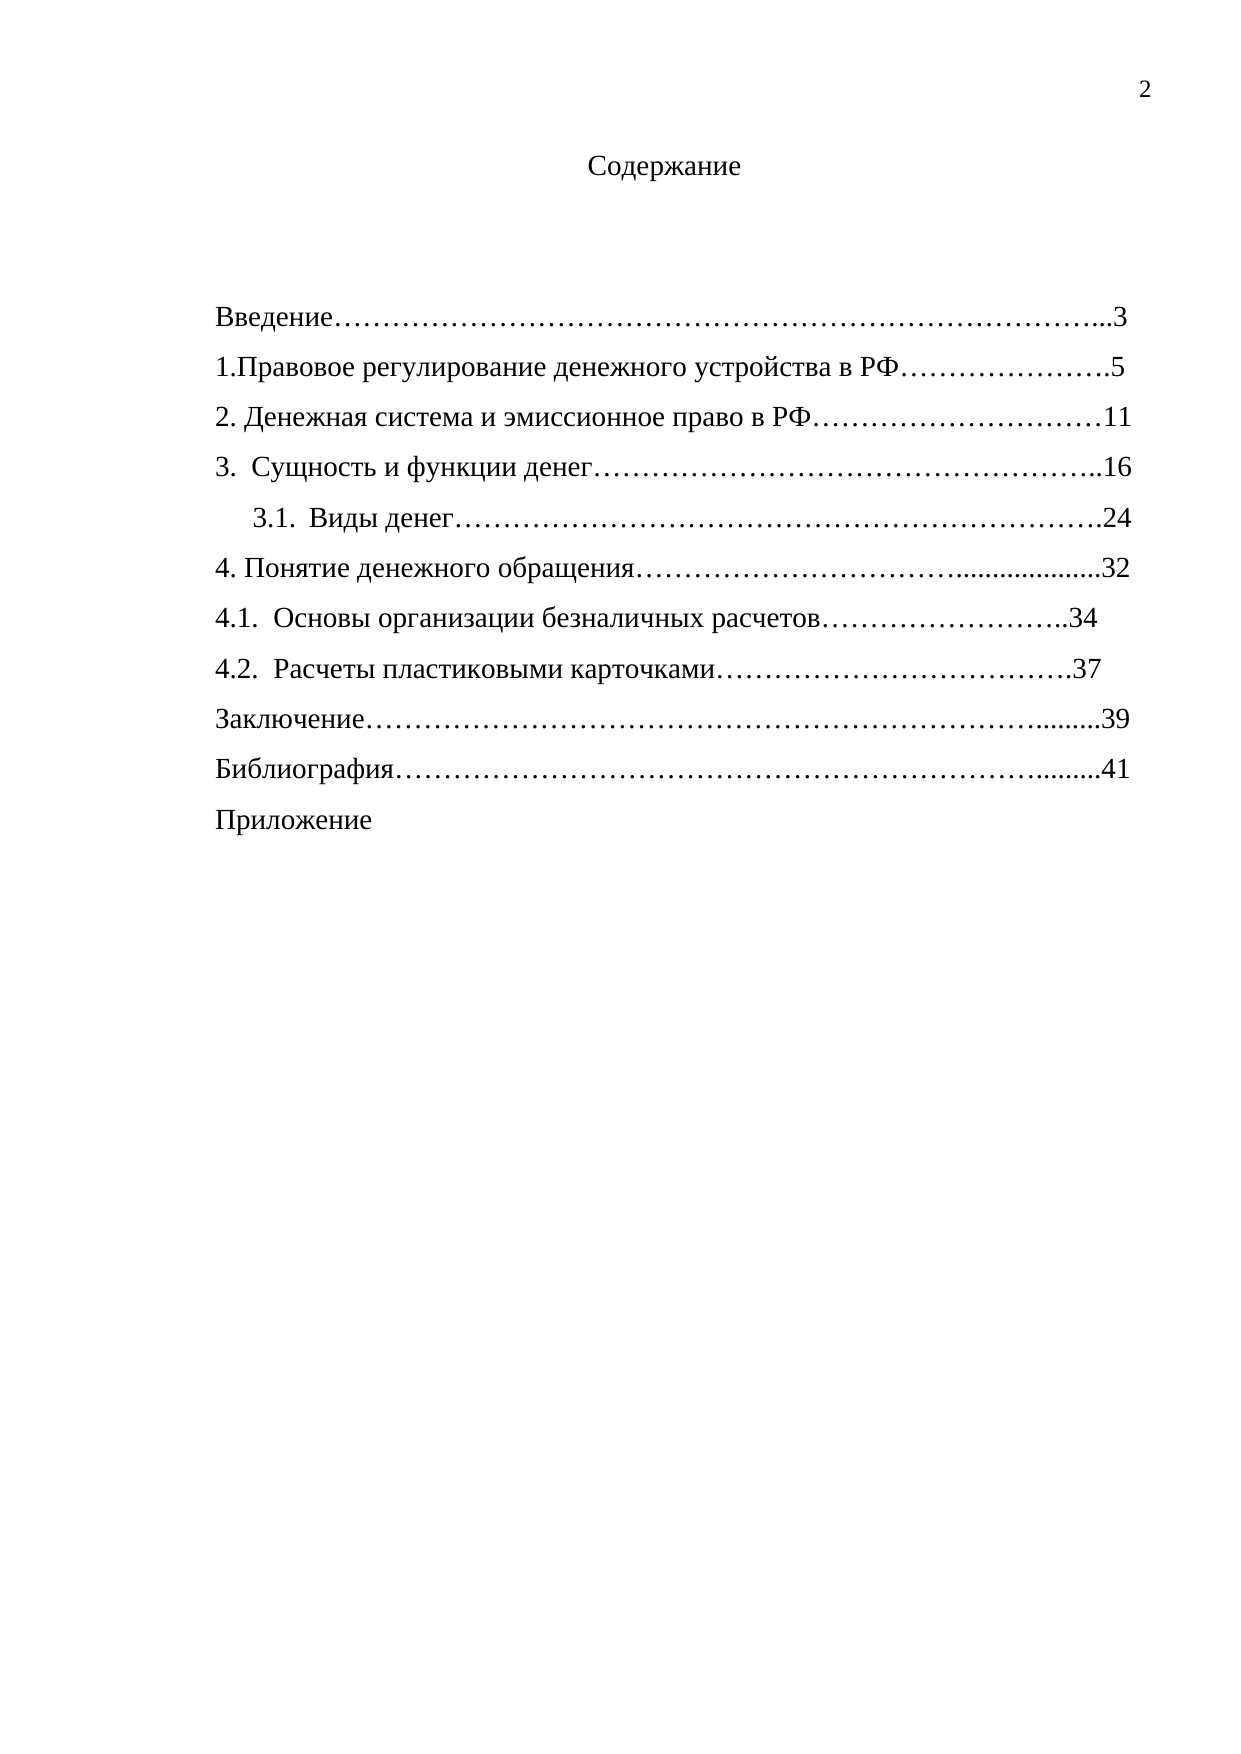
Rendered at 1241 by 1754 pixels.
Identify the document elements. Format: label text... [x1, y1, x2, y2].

text 2. Денежная система и эмиссионное право в РФ…………………………11 [177, 399, 1152, 433]
text Содержание [177, 148, 1152, 181]
list Сущность и функции денег……………………………………………..16 [215, 449, 1152, 483]
text Приложение [215, 802, 1152, 835]
text Введение……………………………………………………………………...3 [177, 299, 1152, 332]
text 4. Понятие денежного обращения……………………………....................32 [215, 550, 1152, 584]
text 1.Правовое регулирование денежного устройства в РФ………………….5 [177, 349, 1152, 382]
text Заключение…………………………………………………………….........39 [177, 701, 1152, 735]
list Виды денег………………………………………………………….24 [252, 500, 1152, 533]
list 4.2. Расчеты пластиковыми карточками……………………………….37 [177, 651, 1152, 684]
text Библиография………………………………………………………….........41 [177, 751, 1152, 785]
list 4.1. Основы организации безналичных расчетов……………………..34 [177, 601, 1152, 634]
